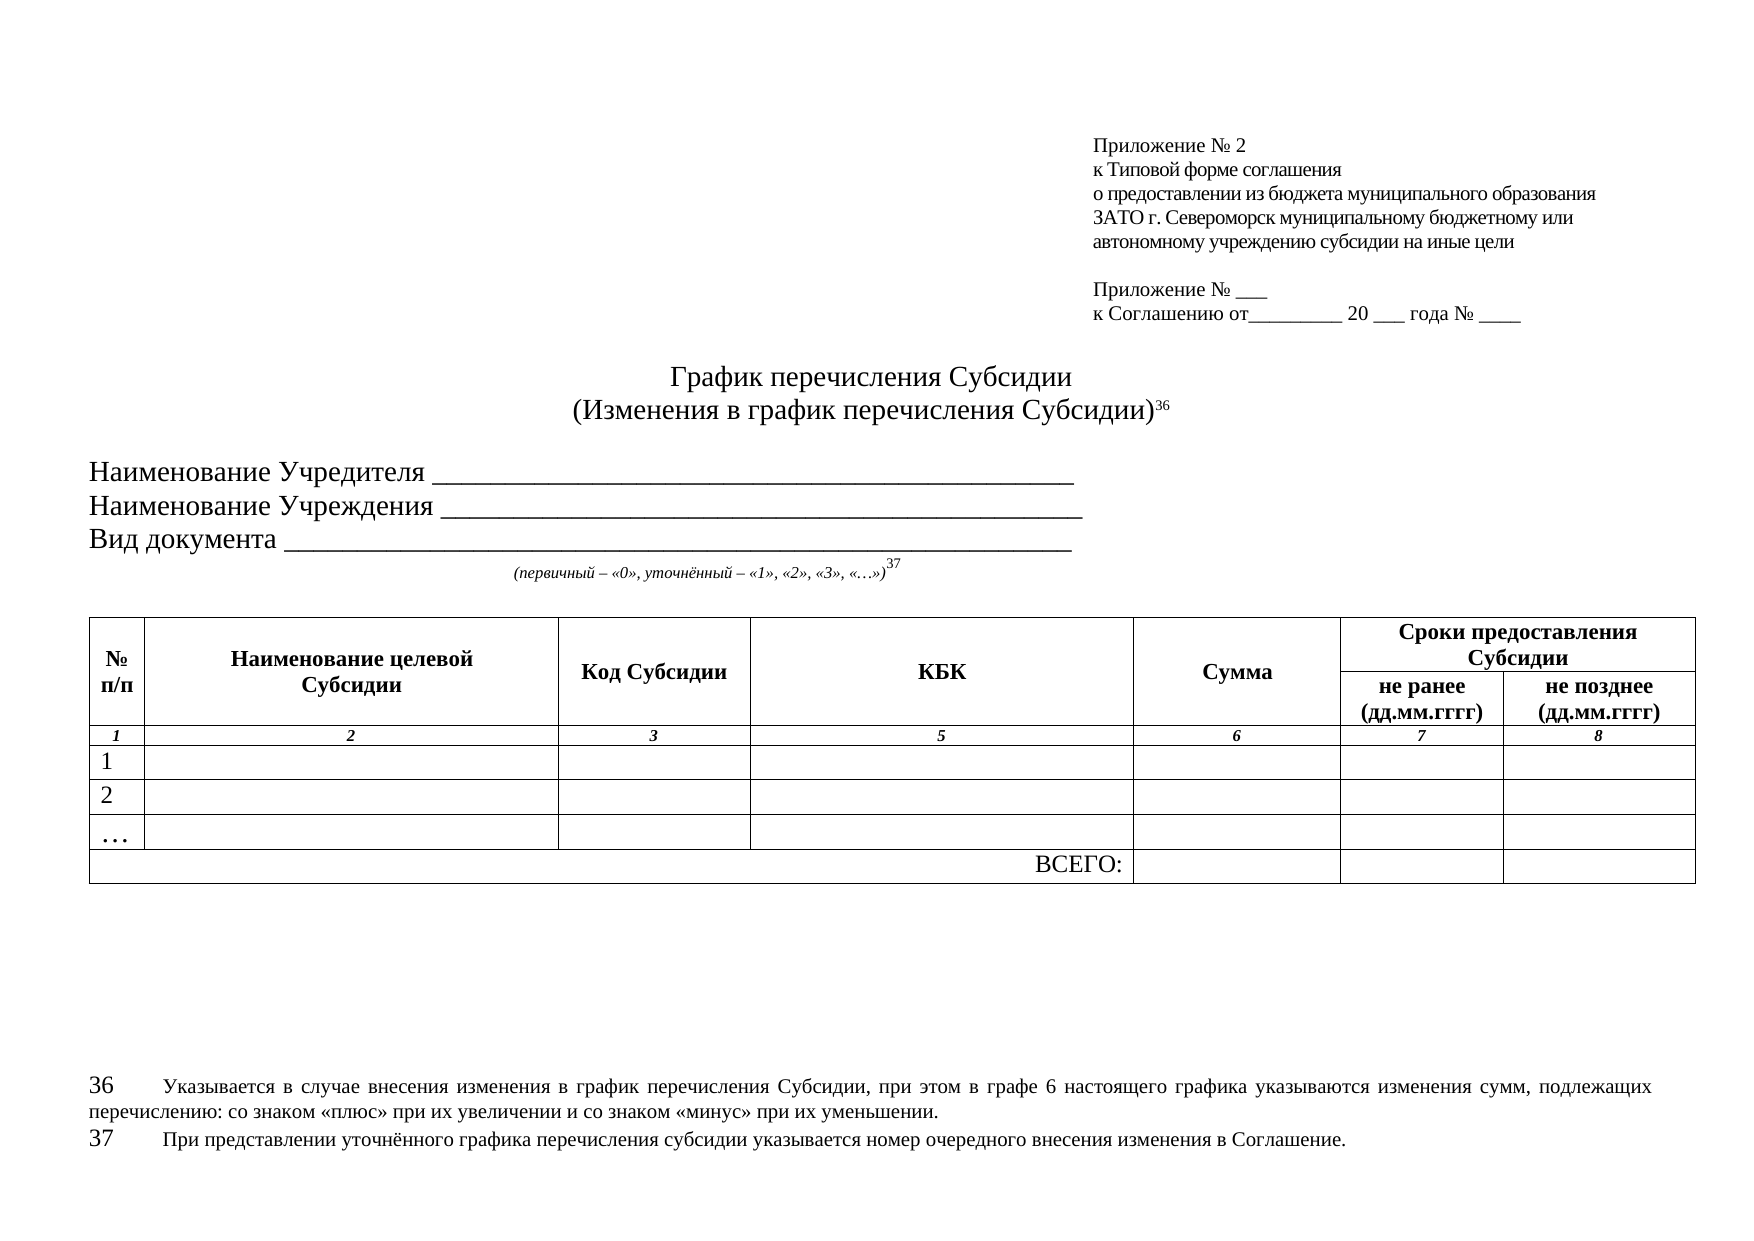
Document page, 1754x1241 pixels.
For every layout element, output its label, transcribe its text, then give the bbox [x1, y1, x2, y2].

table_cell [1504, 780, 1695, 814]
text График перечисления Субсидии [89, 359, 1653, 392]
table_header № п/п [90, 618, 144, 724]
table_cell [145, 780, 558, 814]
table_cell 2 [90, 780, 144, 814]
text Наименование Учреждения ____________________________________________ [89, 488, 1653, 521]
text Вид документа ______________________________________________________ [89, 521, 1653, 555]
title к Типовой форме соглашения [1093, 157, 1653, 181]
table_cell [1504, 746, 1695, 779]
text (первичный – «0», уточнённый – «1», «2», «3», «…») [89, 555, 1653, 583]
table_cell [1134, 815, 1340, 848]
table_cell [751, 780, 1133, 814]
table_cell [751, 815, 1133, 848]
table_cell [1341, 746, 1503, 779]
table_cell [1134, 746, 1340, 779]
table_cell не позднее (дд.мм.гггг) [1504, 672, 1695, 724]
table_cell 5 [751, 726, 1133, 745]
table_cell 7 [1341, 726, 1503, 745]
table_cell 1 [90, 746, 144, 779]
table_header КБК [751, 618, 1133, 724]
table_header Код Субсидии [559, 618, 750, 724]
table_header Сроки предоставления Субсидии [1341, 618, 1695, 671]
table_header Наименование целевой Субсидии [145, 618, 558, 724]
text Приложение № ___ [1093, 277, 1653, 301]
text к Соглашению от_________ 20 ___ года № ____ [1093, 301, 1653, 325]
table_cell [1504, 815, 1695, 848]
text о предоставлении из бюджета муниципального образования [1093, 181, 1653, 205]
table_cell [1134, 780, 1340, 814]
table_cell [1341, 850, 1503, 883]
table_cell 3 [559, 726, 750, 745]
text (Изменения в график перечисления Субсидии) [89, 392, 1653, 426]
table_cell [1341, 815, 1503, 848]
table_cell [1134, 850, 1340, 883]
table_cell … [90, 815, 144, 848]
table_cell 2 [145, 726, 558, 745]
table_cell 1 [90, 726, 144, 745]
table_cell [1341, 780, 1503, 814]
table_cell 6 [1134, 726, 1340, 745]
table_cell [559, 746, 750, 779]
text ЗАТО г. Североморск муниципальному бюджетному или автономному учреждению субсидии на иные цели [1093, 205, 1653, 253]
table_cell не ранее (дд.мм.гггг) [1341, 672, 1503, 724]
table_cell [751, 746, 1133, 779]
table_cell ВСЕГО: [90, 850, 1133, 883]
table_cell [145, 815, 558, 848]
text Наименование Учредителя ____________________________________________ [89, 454, 1653, 488]
table_cell [559, 780, 750, 814]
table_cell [559, 815, 750, 848]
table_cell 8 [1504, 726, 1695, 745]
table_header Сумма [1134, 618, 1340, 724]
table_cell [1504, 850, 1695, 883]
text Приложение № 2 [1093, 133, 1653, 157]
table_cell [145, 746, 558, 779]
